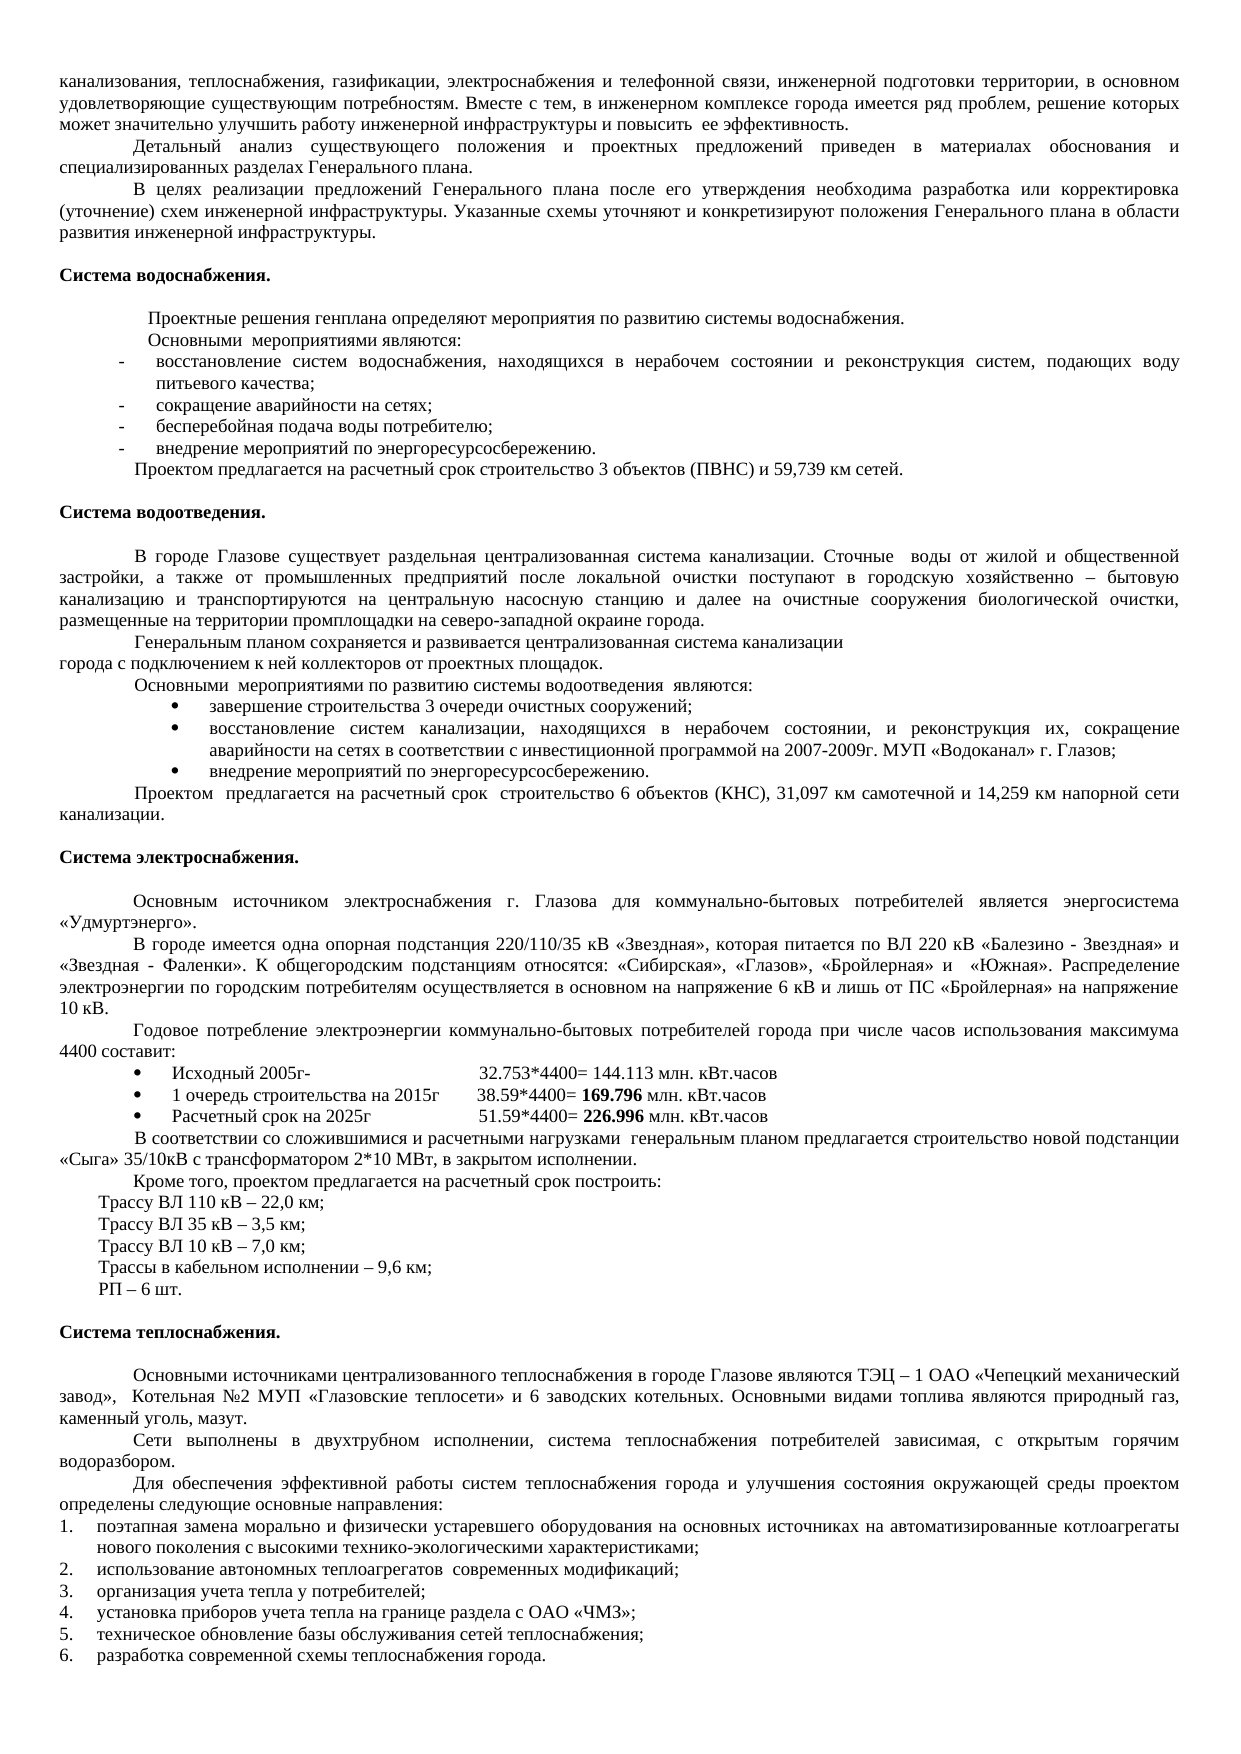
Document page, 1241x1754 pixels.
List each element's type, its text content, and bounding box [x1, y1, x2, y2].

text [59, 70, 1181, 135]
text Трассу ВЛ 10 кВ – ; [59, 1234, 1181, 1256]
list использование автономных теплоагрегатов современных модификаций; [59, 1558, 1181, 1579]
text Проектом предлагается на расчетный срок строительство 6 объектов (КНС), самотечной и напорной сети канализации. [59, 782, 1181, 825]
list восстановление систем канализации, находящихся в нерабочем состоянии, и реконструкция их, сокращение аварийности на сетях в соответствии с инвестиционной программой на 2007-2009г. МУП «Водоканал» г. Глазов; [172, 717, 1181, 760]
list сокращение аварийности на сетях; [118, 393, 1181, 415]
text В соответствии со сложившимися и расчетными нагрузками генеральным планом предлагается строительство новой подстанции «Сыга» 35/10кВ с трансформатором 2*10 МВт, в закрытом исполнении. [59, 1127, 1181, 1170]
text В целях реализации предложений Генерального плана после его утверждения необходима разработка или корректировка (уточнение) схем инженерной инфраструктуры. Указанные схемы уточняют и конкретизируют положения Генерального плана в области развития инженерной инфраструктуры. [59, 178, 1181, 243]
text В городе имеется одна опорная подстанция 220/110/35 кВ «Звездная», которая питается по ВЛ 220 кВ «Балезино - Звездная» и «Звездная - Фаленки». К общегородским подстанциям относятся: «Сибирская», «Глазов», «Бройлерная» и «Южная». Распределение электроэнергии по городским потребителям осуществляется в основном на напряжение 6 кВ и лишь от ПС «Бройлерная» на напряжение 10 кВ. [59, 933, 1181, 1019]
list организация учета тепла у потребителей; [59, 1579, 1181, 1601]
text города с подключением к ней коллекторов от проектных площадок. [59, 652, 1181, 674]
list внедрение мероприятий по энергоресурсосбережению. [118, 437, 1181, 458]
list разработка современной схемы теплоснабжения города. [59, 1644, 1181, 1666]
list поэтапная замена морально и физически устаревшего оборудования на основных источниках на автоматизированные котлоагрегаты нового поколения с высокими технико-экологическими характеристиками; [59, 1515, 1181, 1558]
list 1 очередь строительства на 2015г 38.59*4400= 169.796 млн. кВт.часов [134, 1083, 1181, 1105]
text Генеральным планом сохраняется и развивается централизованная система канализации [59, 631, 1181, 652]
text Основным источником электроснабжения г. Глазова для коммунально-бытовых потребителей является энергосистема «Удмуртэнерго». [59, 889, 1181, 933]
text Система электроснабжения. [59, 846, 1181, 868]
text Трассы в кабельном исполнении – ; [59, 1256, 1181, 1278]
text Кроме того, проектом предлагается на расчетный срок построить: [59, 1170, 1181, 1191]
list внедрение мероприятий по энергоресурсосбережению. [172, 760, 1181, 782]
text Проектные решения генплана определяют мероприятия по развитию системы водоснабжения. [59, 307, 1181, 329]
text Основными источниками централизованного теплоснабжения в городе Глазове являются ТЭЦ – 1 ОАО «Чепецкий механический завод», Котельная №2 МУП «Глазовские теплосети» и 6 заводских котельных. Основными видами топлива являются природный газ, каменный уголь, мазут. [59, 1364, 1181, 1428]
text Система водоотведения. [59, 501, 1181, 523]
text Трассу ВЛ 110 кВ – ; [59, 1191, 1181, 1213]
text Детальный анализ существующего положения и проектных предложений приведен в материалах обоснования и специализированных разделах Генерального плана. [59, 135, 1181, 178]
list Исходный 2005г- 32.753*4400= 144.113 млн. кВт.часов [134, 1062, 1181, 1083]
list установка приборов учета тепла на границе раздела с ОАО «ЧМЗ»; [59, 1601, 1181, 1623]
text РП – 6 шт. [59, 1278, 1181, 1299]
list бесперебойная подача воды потребителю; [118, 415, 1181, 437]
text Годовое потребление электроэнергии коммунально-бытовых потребителей города при числе часов использования максимума 4400 составит: [59, 1019, 1181, 1062]
text Проектом предлагается на расчетный срок строительство 3 объектов (ПВНС) и сетей. [59, 458, 1181, 480]
list восстановление систем водоснабжения, находящихся в нерабочем состоянии и реконструкция систем, подающих воду питьевого качества; [118, 350, 1181, 393]
text В городе Глазове существует раздельная централизованная система канализации. Сточные воды от жилой и общественной застройки, а также от промышленных предприятий после локальной очистки поступают в городскую хозяйственно – бытовую канализацию и транспортируются на центральную насосную станцию и далее на очистные сооружения биологической очистки, размещенные на территории промплощадки на северо-западной окраине города. [59, 544, 1181, 631]
text Трассу ВЛ 35 кВ – ; [59, 1213, 1181, 1234]
text Сети выполнены в двухтрубном исполнении, система теплоснабжения потребителей зависимая, с открытым горячим водоразбором. [59, 1428, 1181, 1472]
text Система водоснабжения. [59, 264, 1181, 286]
text Основными мероприятиями по развитию системы водоотведения являются: [59, 674, 1181, 695]
text Система теплоснабжения. [59, 1321, 1181, 1342]
list техническое обновление базы обслуживания сетей теплоснабжения; [59, 1623, 1181, 1644]
text Для обеспечения эффективной работы систем теплоснабжения города и улучшения состояния окружающей среды проектом определены следующие основные направления: [59, 1472, 1181, 1515]
list завершение строительства 3 очереди очистных сооружений; [172, 695, 1181, 717]
text Основными мероприятиями являются: [59, 329, 1181, 350]
list Расчетный срок на 2025г 51.59*4400= 226.996 млн. кВт.часов [134, 1105, 1181, 1127]
